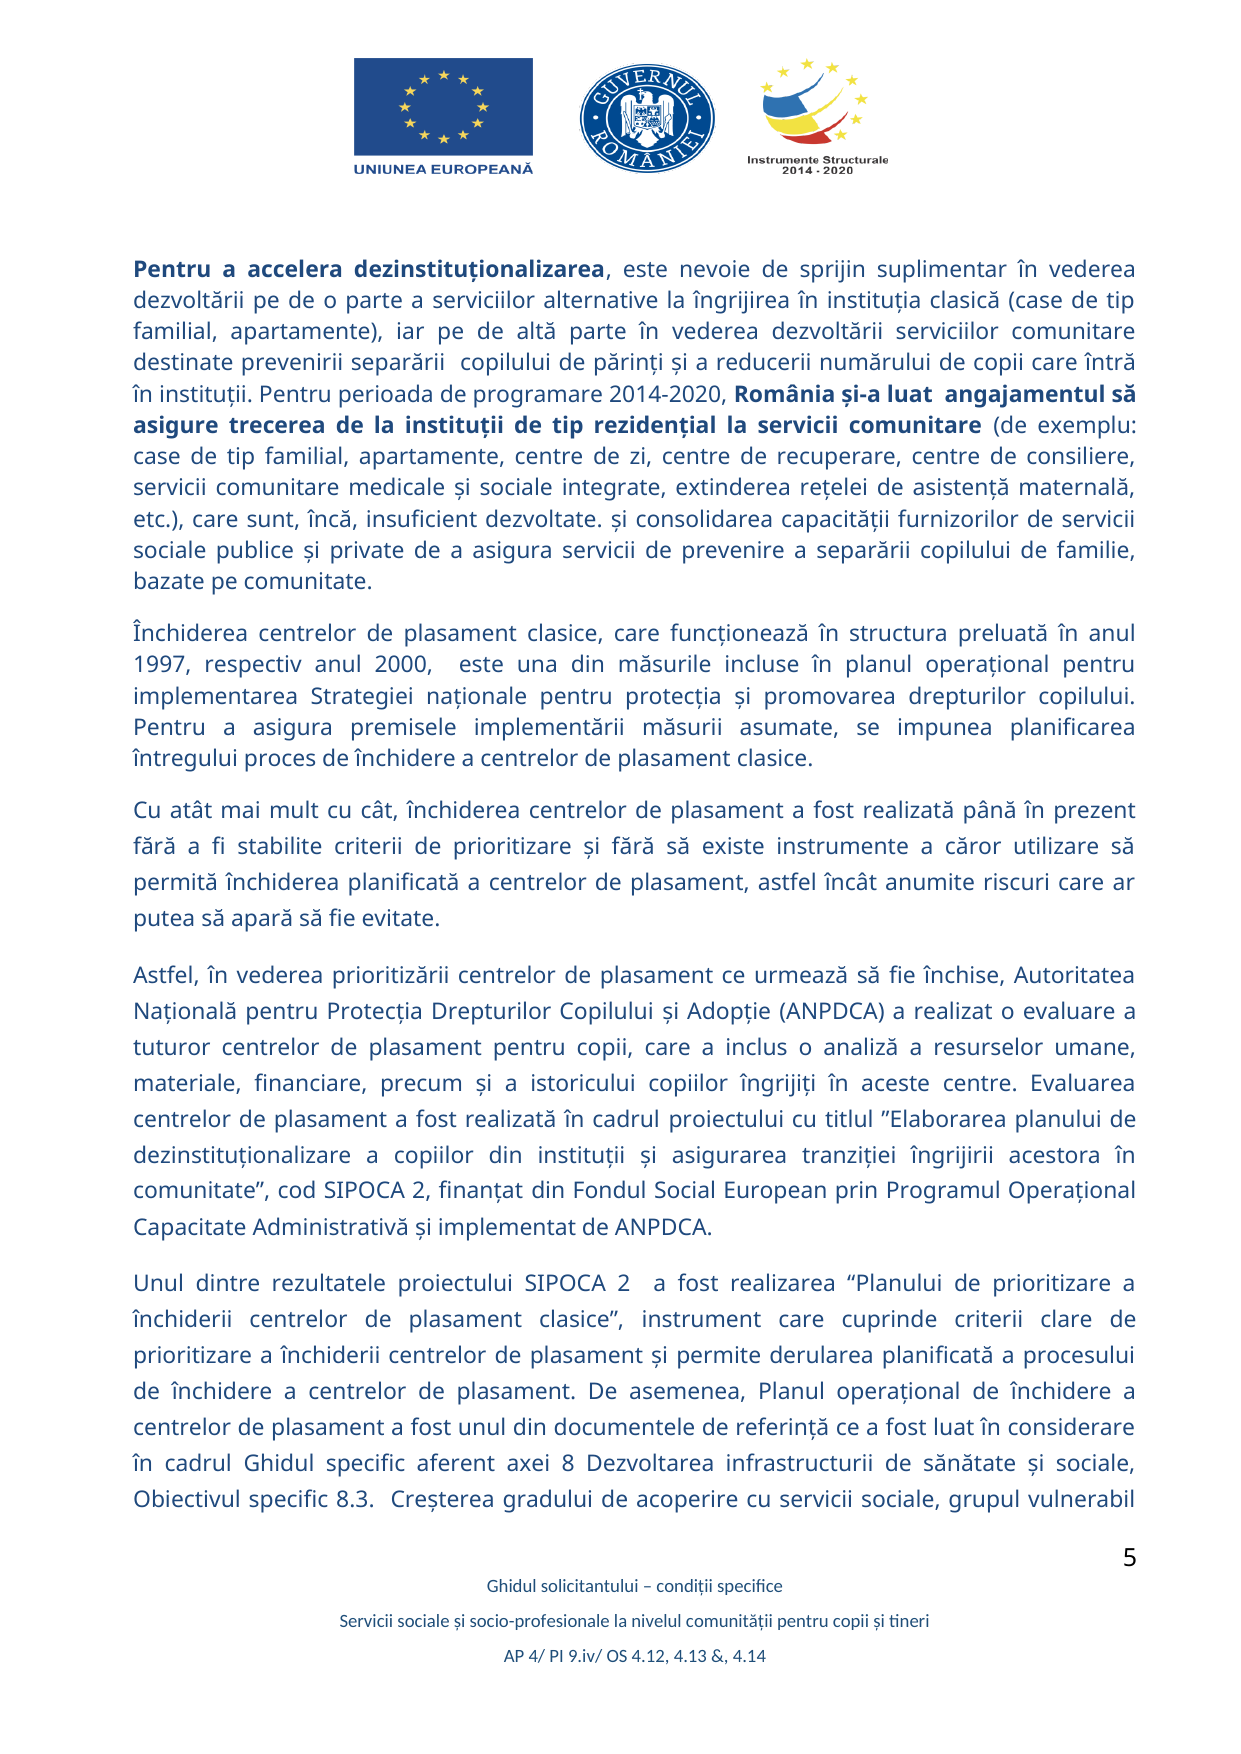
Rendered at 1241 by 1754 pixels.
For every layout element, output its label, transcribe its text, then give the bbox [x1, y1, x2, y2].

text Astfel, în vederea prioritizării centrelor de plasament ce urmează să fie închise, Autoritatea Naţională pentru Protecţia Drepturilor Copilului şi Adopţie (ANPDCA) a realizat o evaluare a tuturor centrelor de plasament pentru copii, care a inclus o analiză a resurselor umane, materiale, financiare, precum și a istoricului copiilor îngrijiți în aceste centre. Evaluarea centrelor de plasament a fost realizată în cadrul proiectului cu titlul ”Elaborarea planului de dezinstituționalizare a copiilor din instituții și asigurarea tranziției îngrijirii acestora în comunitate”, cod SIPOCA 2, finanțat din Fondul Social European prin Programul Operațional Capacitate Administrativă și implementat de ANPDCA. [133, 959, 1137, 1242]
text Pentru a accelera dezinstituționalizarea, este nevoie de sprijin suplimentar în vederea dezvoltării pe de o parte a serviciilor alternative la îngrijirea în instituția clasică (case de tip familial, apartamente), iar pe de altă parte în vederea dezvoltării serviciilor comunitare destinate prevenirii separării copilului de părinți și a reducerii numărului de copii care întră în instituții. Pentru perioada de programare 2014-2020, România și-a luat angajamentul să asigure trecerea de la instituții de tip rezidențial la servicii comunitare (de exemplu: case de tip familial, apartamente, centre de zi, centre de recuperare, centre de consiliere, servicii comunitare medicale și sociale integrate, extinderea rețelei de asistență maternală, etc.), care sunt, încă, insuficient dezvoltate. și consolidarea capacității furnizorilor de servicii sociale publice și private de a asigura servicii de prevenire a separării copilului de familie, bazate pe comunitate. [133, 253, 1137, 596]
picture [748, 58, 888, 174]
text Închiderea centrelor de plasament clasice, care funcționează în structura preluată în anul 1997, respectiv anul 2000, este una din măsurile incluse în planul operațional pentru implementarea Strategiei naționale pentru protecția și promovarea drepturilor copilului. Pentru a asigura premisele implementării măsurii asumate, se impunea planificarea întregului proces de închidere a centrelor de plasament clasice. [133, 617, 1137, 773]
text Cu atât mai mult cu cât, închiderea centrelor de plasament a fost realizată până în prezent fără a fi stabilite criterii de prioritizare și fără să existe instrumente a căror utilizare să permită închiderea planificată a centrelor de plasament, astfel încât anumite riscuri care ar putea să apară să fie evitate. [133, 794, 1137, 933]
picture [578, 62, 716, 174]
picture [354, 58, 533, 174]
